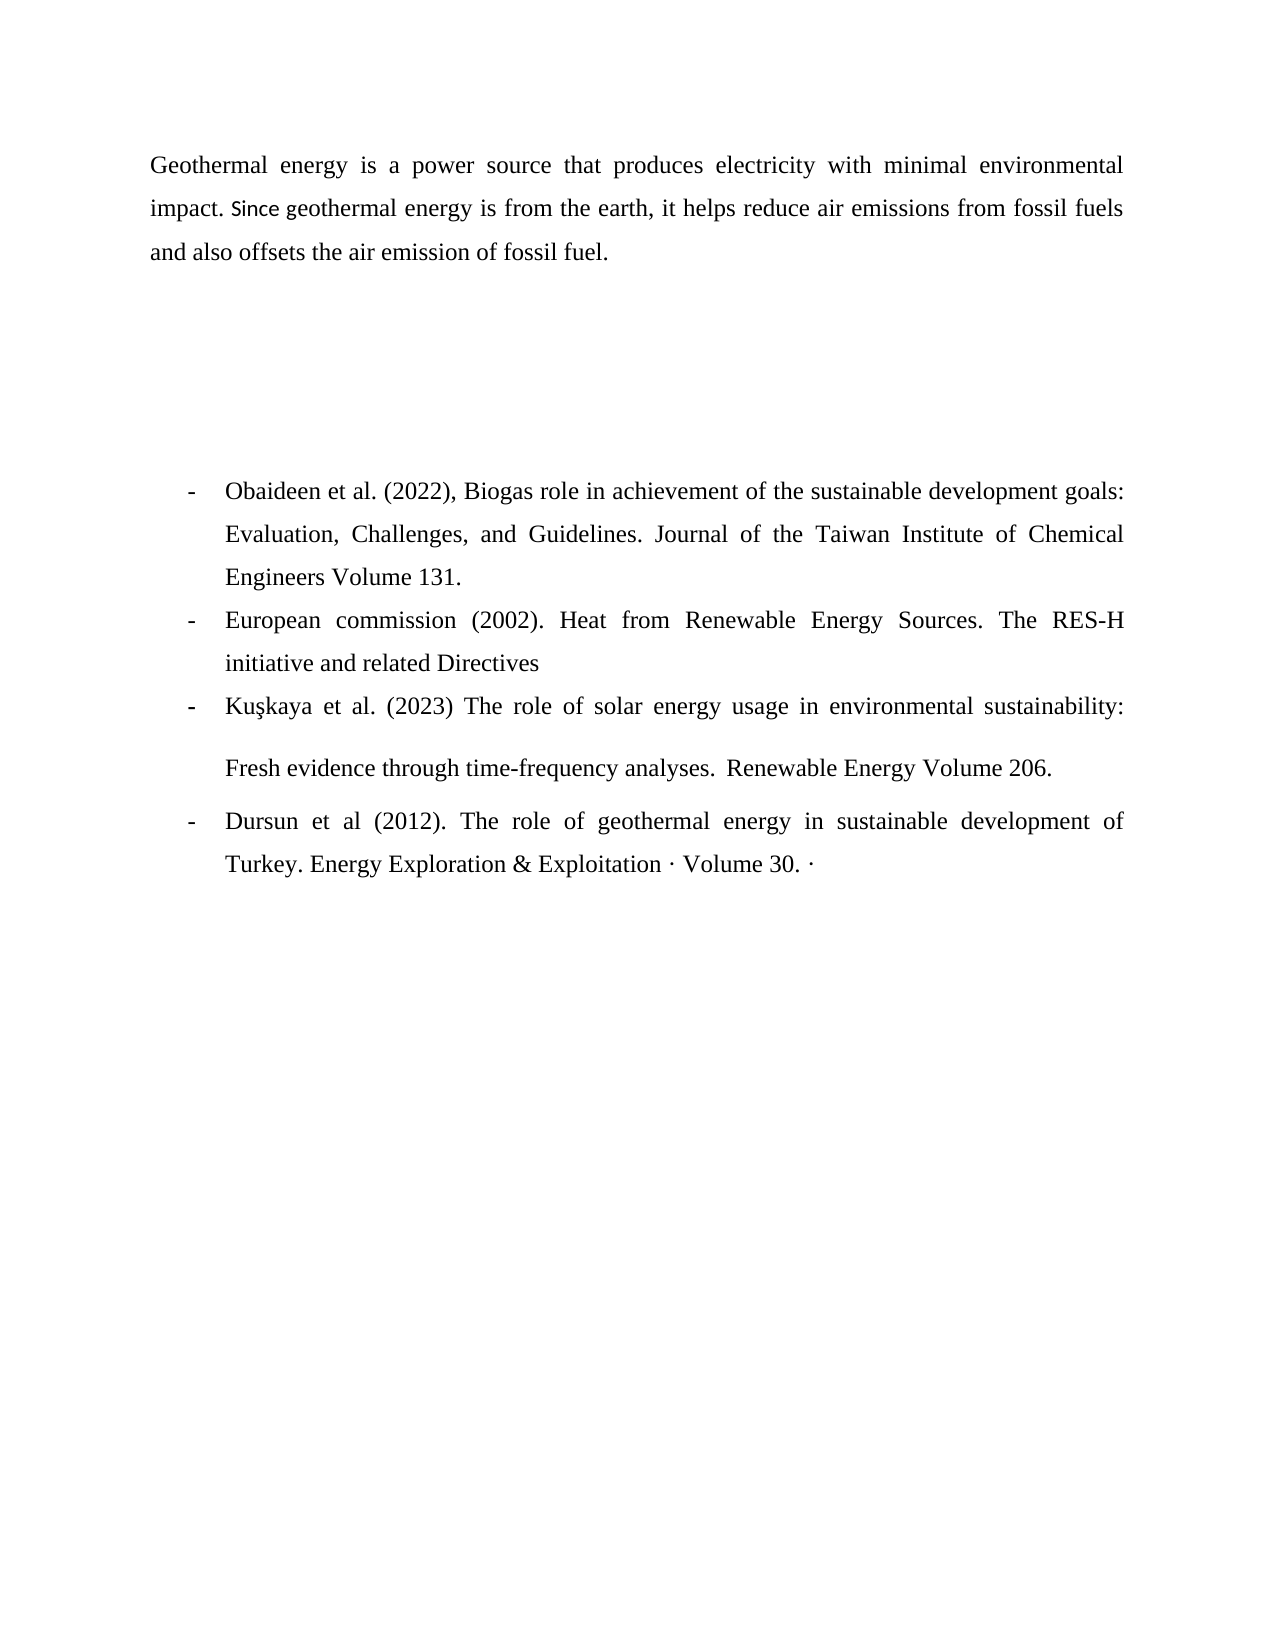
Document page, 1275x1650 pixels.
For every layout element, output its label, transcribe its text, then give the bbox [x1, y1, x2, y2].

list Kuşkaya et al. (2023) The role of solar energy usage in environmental sustainability: Fresh evidence through time-frequency analyses. Renewable Energy Volume 206. [187, 691, 1125, 785]
list Obaideen et al. (2022), Biogas role in achievement of the sustainable development goals: Evaluation, Challenges, and Guidelines. Journal of the Taiwan Institute of Chemical Engineers Volume 131. [187, 476, 1125, 591]
list European commission (2002). Heat from Renewable Energy Sources. The RES-H initiative and related Directives [187, 605, 1125, 677]
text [150, 150, 1125, 265]
list Dursun et al (2012). The role of geothermal energy in sustainable development of Turkey. Energy Exploration & Exploitation · Volume 30. · [187, 806, 1125, 878]
